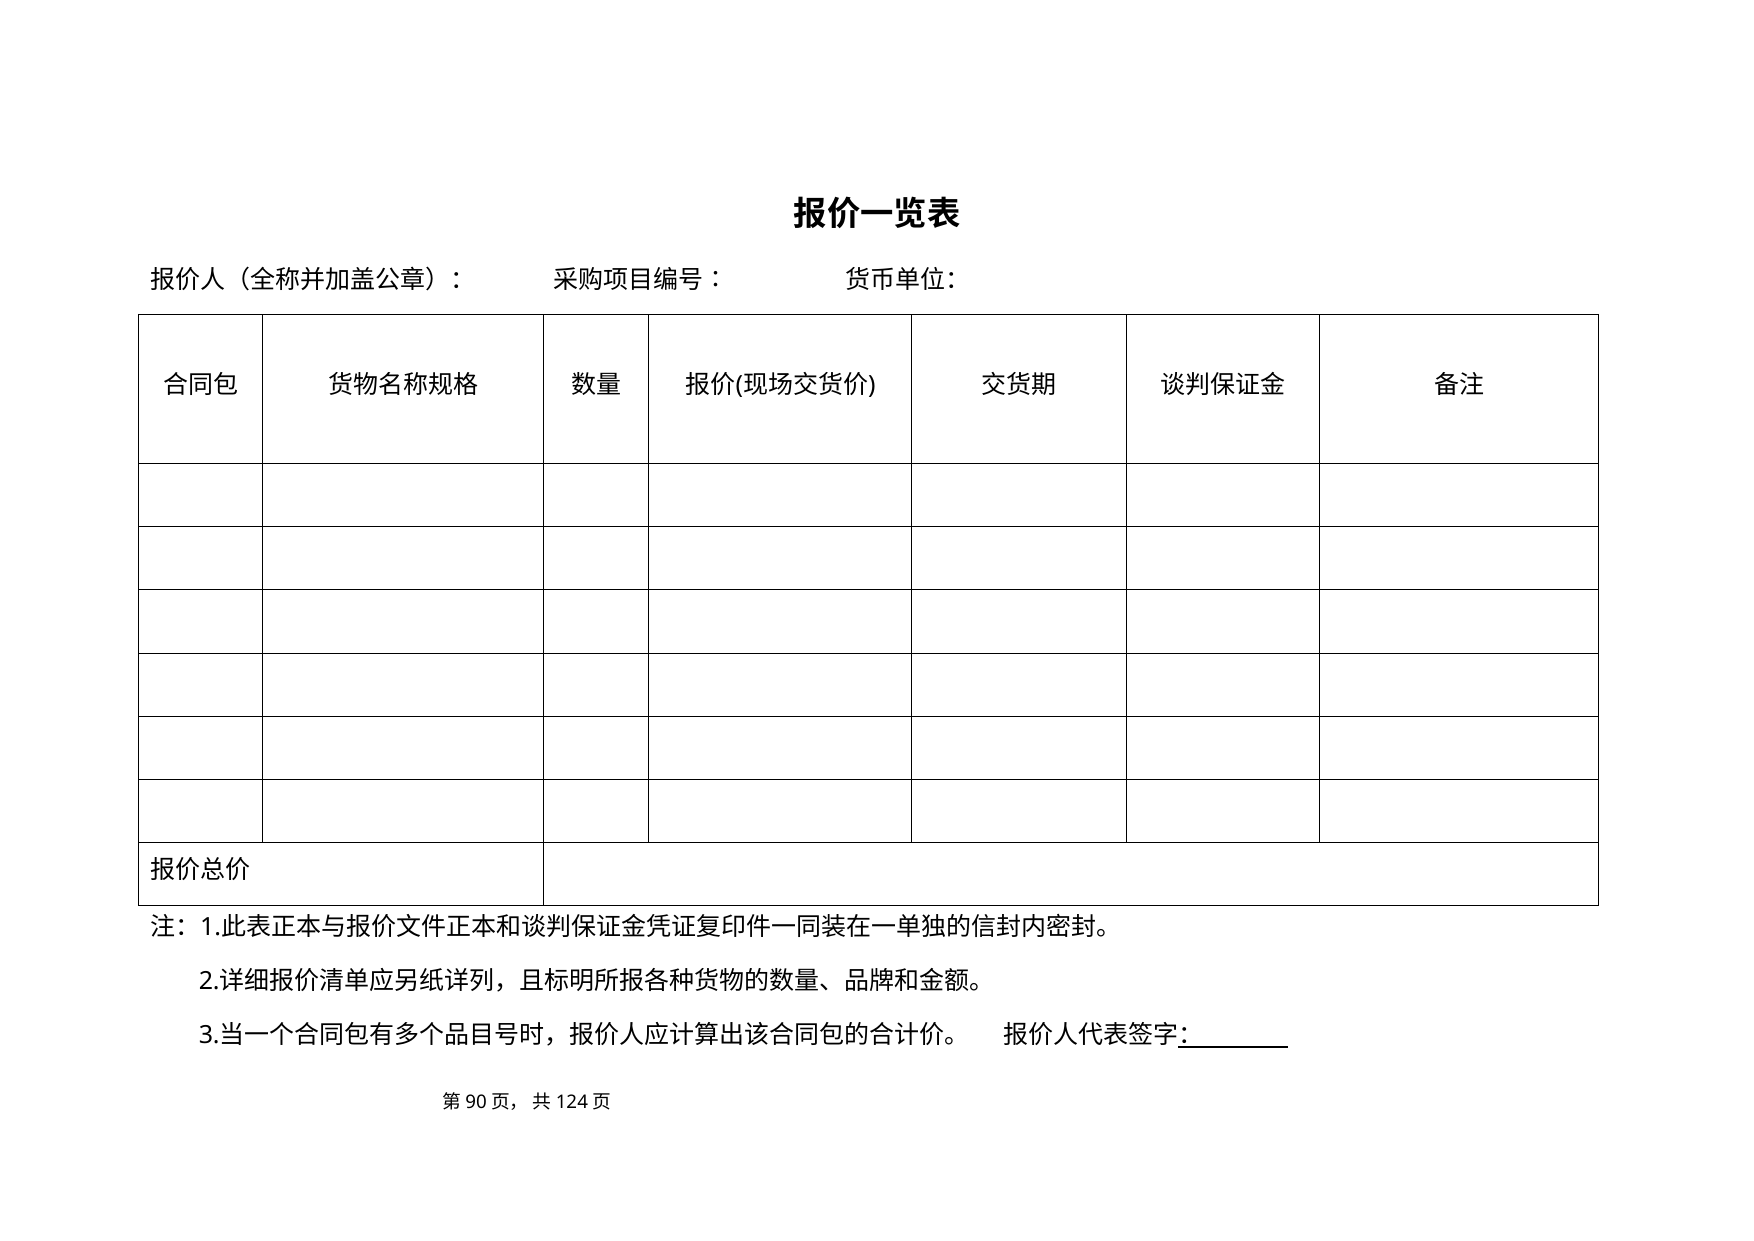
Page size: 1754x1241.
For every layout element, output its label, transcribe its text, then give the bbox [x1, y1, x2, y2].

table_cell [544, 654, 648, 716]
table_cell [263, 717, 543, 779]
text 报价一览表 [150, 187, 1604, 235]
table_cell [912, 717, 1126, 779]
table_header 合同包 [139, 315, 262, 463]
table_cell [912, 527, 1126, 589]
table_cell [544, 717, 648, 779]
table_cell [1320, 780, 1598, 842]
table_cell [139, 590, 262, 652]
table_cell 报价总价 [139, 843, 543, 905]
table_cell [1320, 464, 1598, 526]
table_cell [1127, 464, 1319, 526]
table_cell [649, 717, 911, 779]
table_header 谈判保证金 [1127, 315, 1319, 463]
table_header 报价(现场交货价) [649, 315, 911, 463]
table_cell [139, 464, 262, 526]
table_cell [544, 590, 648, 652]
table_cell [912, 780, 1126, 842]
table_cell [912, 590, 1126, 652]
table_header 货物名称规格 [263, 315, 543, 463]
table_cell [649, 464, 911, 526]
text 注：1.此表正本与报价文件正本和谈判保证金凭证复印件一同装在一单独的信封内密封。 [150, 906, 1604, 942]
table_header 备注 [1320, 315, 1598, 463]
table_cell [1320, 590, 1598, 652]
table_cell [1320, 527, 1598, 589]
table_cell [263, 464, 543, 526]
table_cell [139, 654, 262, 716]
table_cell [1127, 654, 1319, 716]
text 3.当一个合同包有多个品目号时，报价人应计算出该合同包的合计价。 报价人代表签字： [150, 1015, 1604, 1051]
table_cell [139, 780, 262, 842]
table_cell [544, 780, 648, 842]
table_cell [1127, 780, 1319, 842]
text 报价人（全称并加盖公章）： 采购项目编号∶ 货币单位： [150, 259, 1604, 296]
table_cell [544, 843, 1598, 905]
table_cell [1320, 717, 1598, 779]
table_cell [649, 780, 911, 842]
table_header 数量 [544, 315, 648, 463]
table_cell [1127, 717, 1319, 779]
table_cell [649, 654, 911, 716]
table_cell [139, 717, 262, 779]
table_cell [649, 527, 911, 589]
text 2.详细报价清单应另纸详列，且标明所报各种货物的数量、品牌和金额。 [150, 961, 1604, 997]
table_cell [139, 527, 262, 589]
table_cell [263, 654, 543, 716]
table_header 交货期 [912, 315, 1126, 463]
table_cell [1127, 527, 1319, 589]
table_cell [263, 527, 543, 589]
table_cell [263, 590, 543, 652]
table_cell [912, 464, 1126, 526]
table_cell [1320, 654, 1598, 716]
table_cell [544, 527, 648, 589]
table_cell [263, 780, 543, 842]
table_cell [1127, 590, 1319, 652]
table_cell [544, 464, 648, 526]
table_cell [912, 654, 1126, 716]
table_cell [649, 590, 911, 652]
